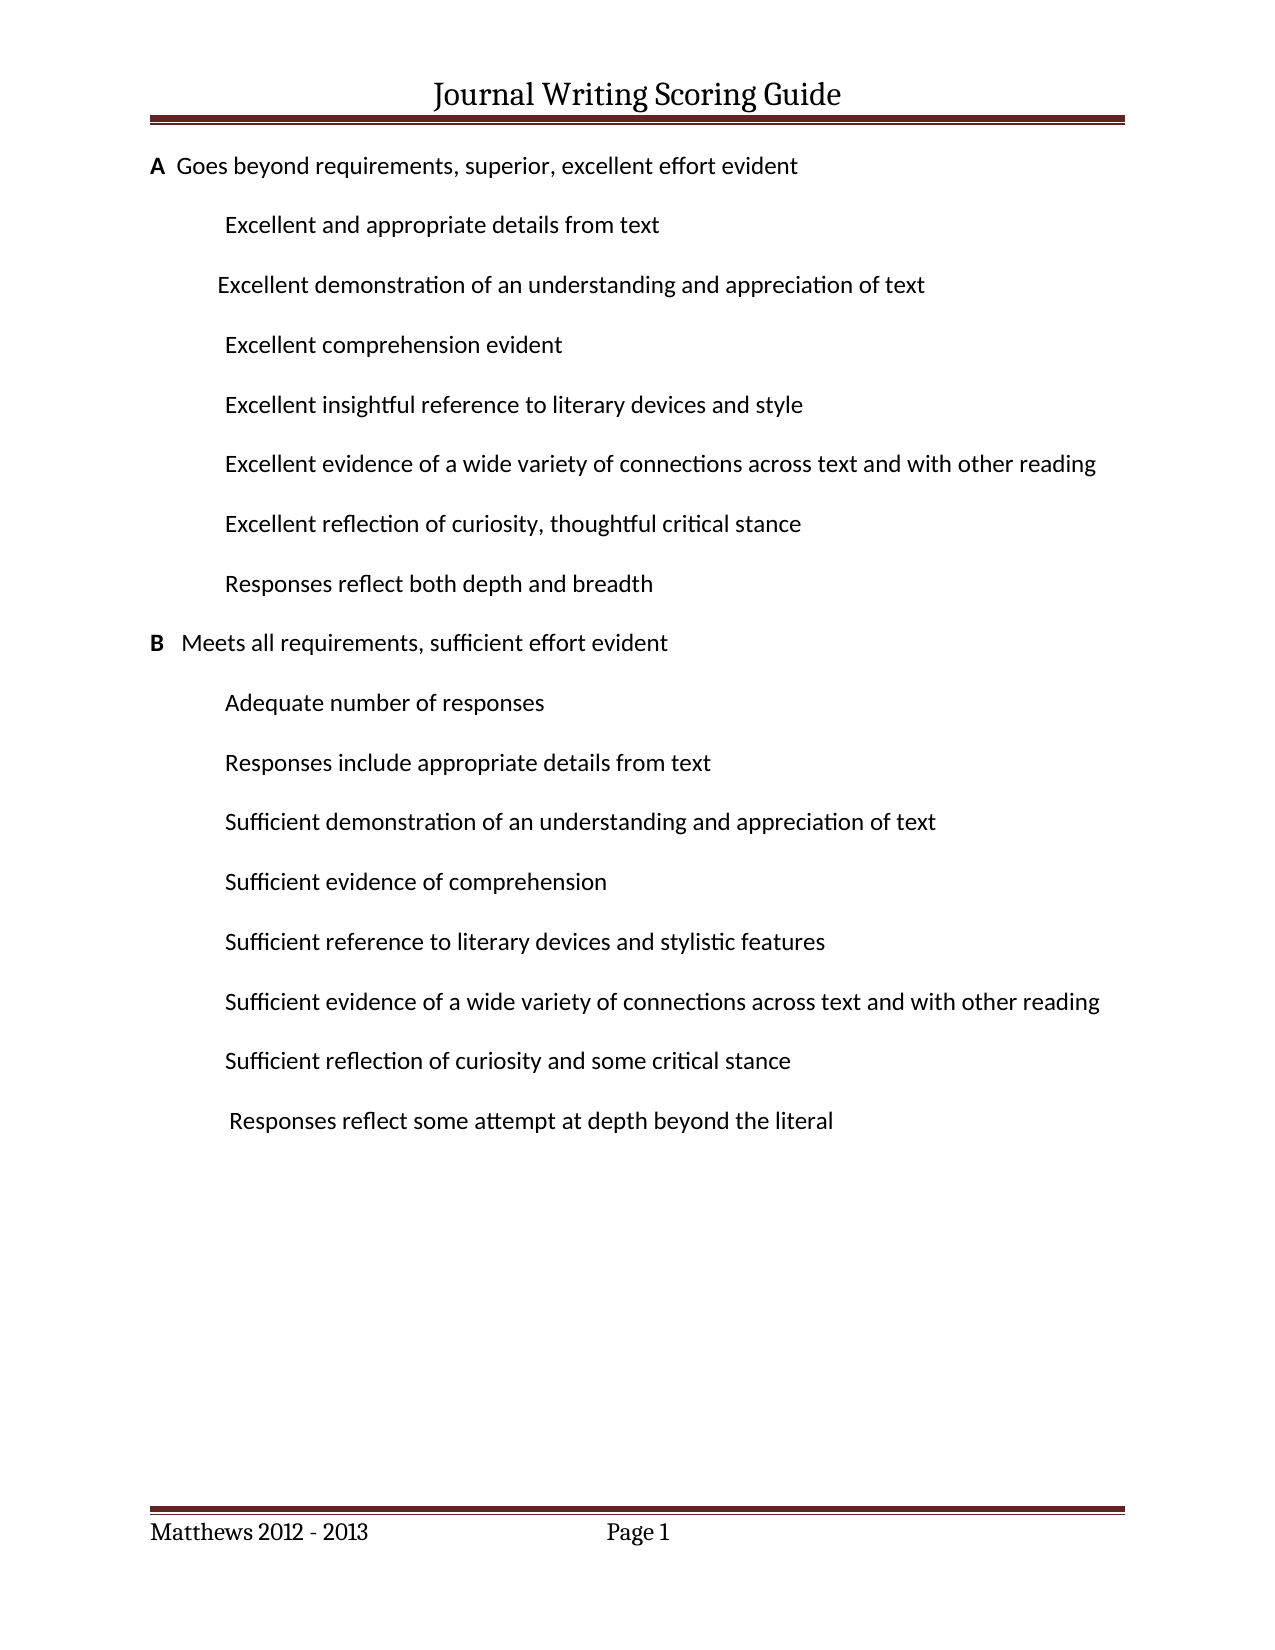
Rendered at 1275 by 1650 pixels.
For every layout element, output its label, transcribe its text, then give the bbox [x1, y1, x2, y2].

text B Meets all requirements, sufficient effort evident [150, 627, 1125, 658]
text Responses reflect both depth and breadth [150, 568, 1125, 598]
text Sufficient reference to literary devices and stylistic features [150, 926, 1125, 956]
text Excellent evidence of a wide variety of connections across text and with other reading [225, 448, 1125, 479]
text Excellent demonstration of an understanding and appreciation of text [150, 269, 1125, 300]
text Excellent and appropriate details from text [150, 210, 1125, 240]
text Sufficient evidence of comprehension [150, 866, 1125, 897]
text Adequate number of responses [150, 687, 1125, 718]
text A Goes beyond requirements, superior, excellent effort evident [150, 150, 1125, 181]
text Excellent comprehension evident [150, 329, 1125, 359]
text Sufficient evidence of a wide variety of connections across text and with other reading [225, 986, 1125, 1016]
text Excellent insightful reference to literary devices and style [150, 389, 1125, 419]
text Responses include appropriate details from text [150, 747, 1125, 777]
text Sufficient demonstration of an understanding and appreciation of text [225, 807, 1125, 837]
text Excellent reflection of curiosity, thoughtful critical stance [150, 508, 1125, 539]
text Sufficient reflection of curiosity and some critical stance [150, 1045, 1125, 1076]
text Responses reflect some attempt at depth beyond the literal [225, 1105, 1125, 1136]
